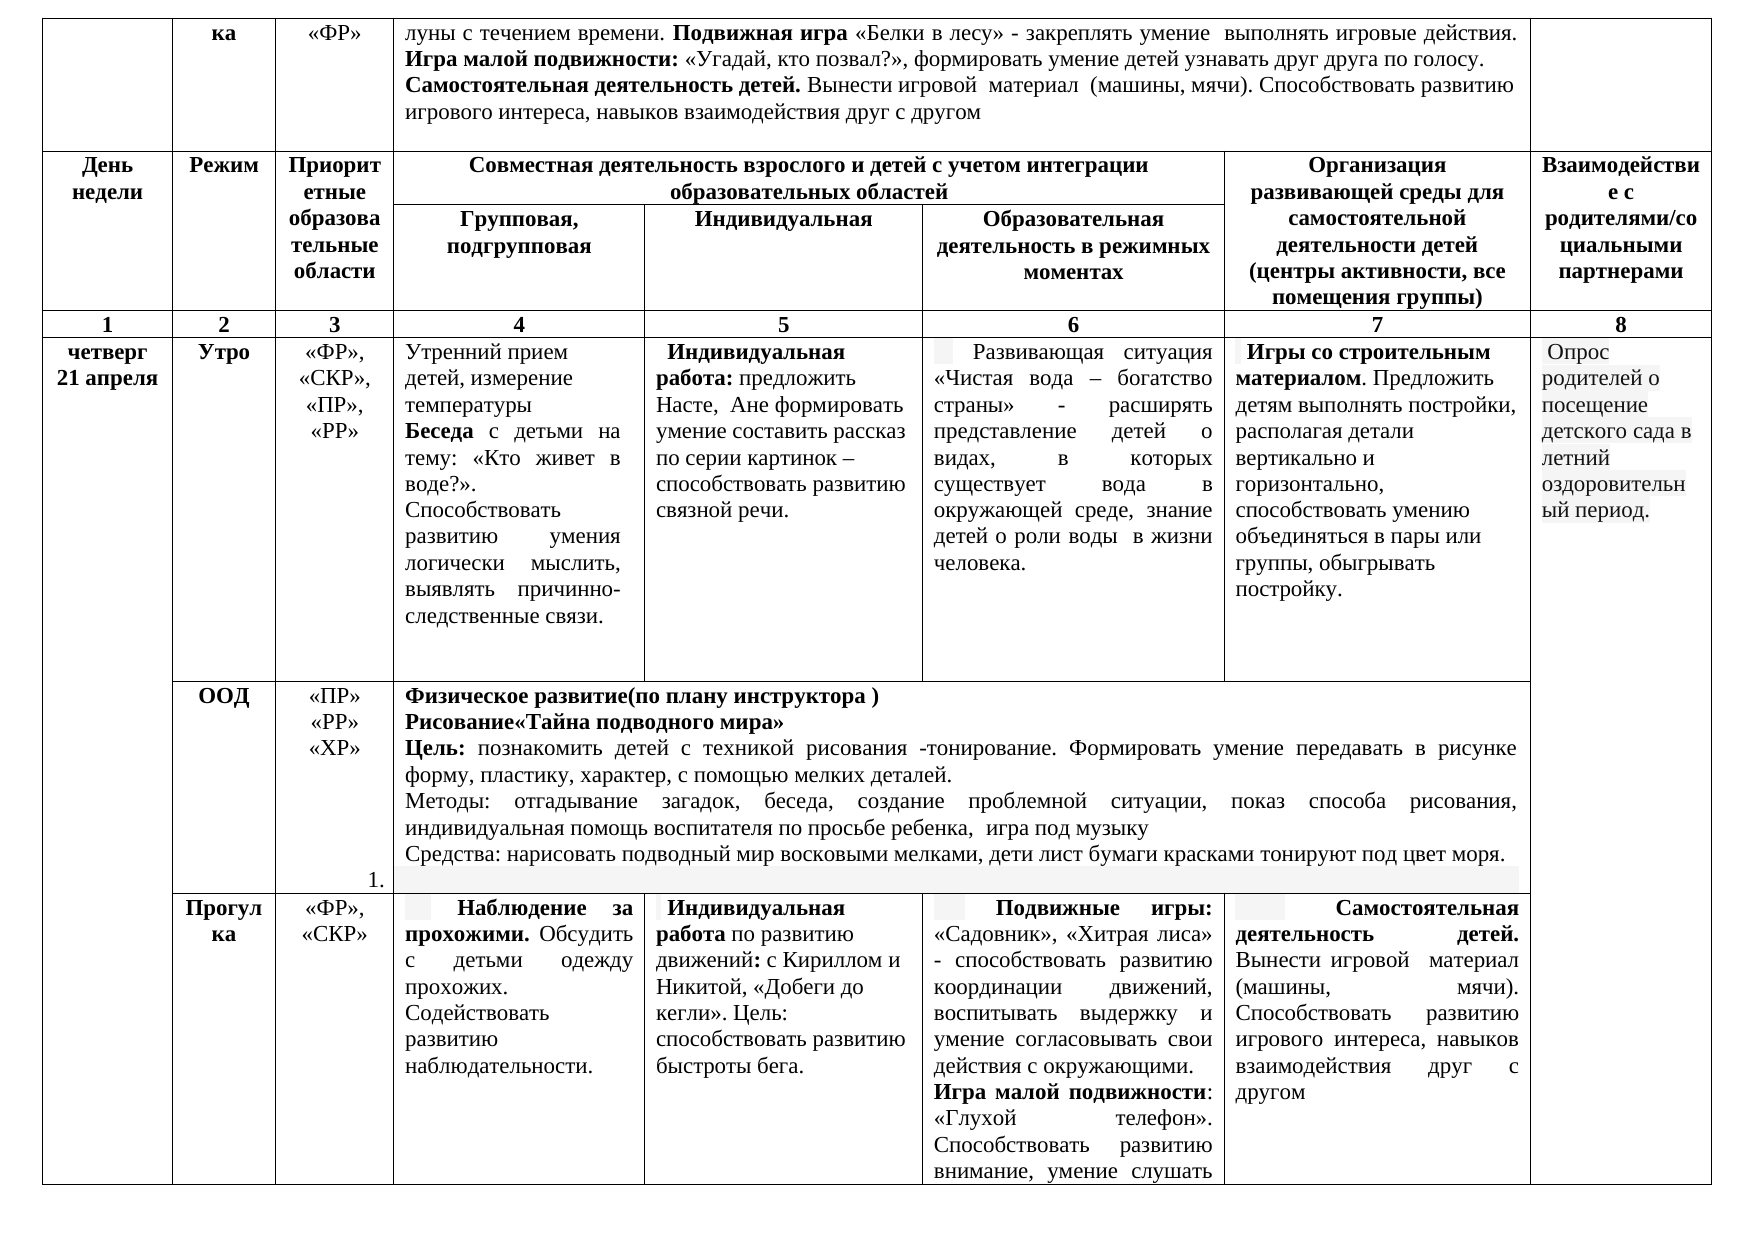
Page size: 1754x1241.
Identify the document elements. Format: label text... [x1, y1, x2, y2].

table_cell «ПР», «ФР» [276, 19, 393, 151]
table_cell 3 [276, 311, 393, 337]
table_cell 7 [1225, 311, 1530, 337]
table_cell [1225, 894, 1530, 1183]
table_cell 1 [43, 311, 172, 337]
table_cell 5 [645, 311, 922, 337]
table_cell «ФР», «СКР», «ПР», «РР» [276, 338, 393, 681]
table_cell 8 [1531, 311, 1711, 337]
table_cell Индивидуальная [645, 205, 922, 310]
table_cell Организация развивающей среды для самостоятельной деятельности детей (центры активности, все помещения группы) [1225, 152, 1530, 310]
table_cell ООД [173, 682, 275, 893]
table_cell четверг 21 апреля [43, 338, 172, 1183]
table_cell Прогулка [173, 894, 275, 1183]
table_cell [645, 894, 922, 1183]
table_cell Совместная деятельность взрослого и детей с учетом интеграции образовательных областей [394, 152, 1224, 204]
table_cell Прогулка [173, 19, 275, 151]
table_cell День недели [43, 152, 172, 310]
table_cell Утренний прием детей, измерение температуры Беседа с детьми на тему: «Кто живет в воде?». Способствовать развитию умения логически мыслить, выявлять причинно-следственные связи. [394, 338, 644, 681]
table_cell Индивидуальная работа: предложить Насте, Ане формировать умение составить рассказ по серии картинок – способствовать развитию связной речи. [645, 338, 922, 681]
table_cell Опрос родителей о посещение детского сада в летний оздоровительный период. [1531, 338, 1711, 1183]
table_cell Игры со строительным материалом. Предложить детям выполнять постройки, располагая детали вертикально и горизонтально, способствовать умению объединяться в пары или группы, обыгрывать постройку. [1225, 338, 1530, 681]
table_cell Режим [173, 152, 275, 310]
table_cell Развивающая ситуация «Чистая вода – богатство страны» - расширять представление детей о видах, в которых существует вода в окружающей среде, знание детей о роли воды в жизни человека. [923, 338, 1224, 681]
table_cell Физическое развитие(по плану инструктора ) Рисование«Тайна подводного мира» Цель: познакомить детей с техникой рисования -тонирование. Формировать умение передавать в рисунке форму, пластику, характер, с помощью мелких деталей. Методы: отгадывание загадок, беседа, создание проблемной ситуации, показ способа рисования, индивидуальная помощь воспитателя по просьбе ребенка, игра под музыку Средства: нарисовать подводный мир восковыми мелками, дети лист бумаги красками тонируют под цвет моря. [394, 682, 1530, 893]
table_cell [923, 894, 1224, 1183]
table_cell Приоритетные образовательные области [276, 152, 393, 310]
table_cell Образовательная деятельность в режимных моментах [923, 205, 1224, 310]
table_cell 6 [923, 311, 1224, 337]
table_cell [394, 19, 1530, 151]
table_cell Взаимодействие с родителями/социальными партнерами [1531, 152, 1711, 310]
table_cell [394, 894, 644, 1183]
table_cell «ПР» «РР» «ХР» [276, 682, 393, 893]
table_cell «ФР», «СКР» [276, 894, 393, 1183]
table_cell 2 [173, 311, 275, 337]
table_cell 4 [394, 311, 644, 337]
table_cell Групповая, подгрупповая [394, 205, 644, 310]
table_cell Утро [173, 338, 275, 681]
